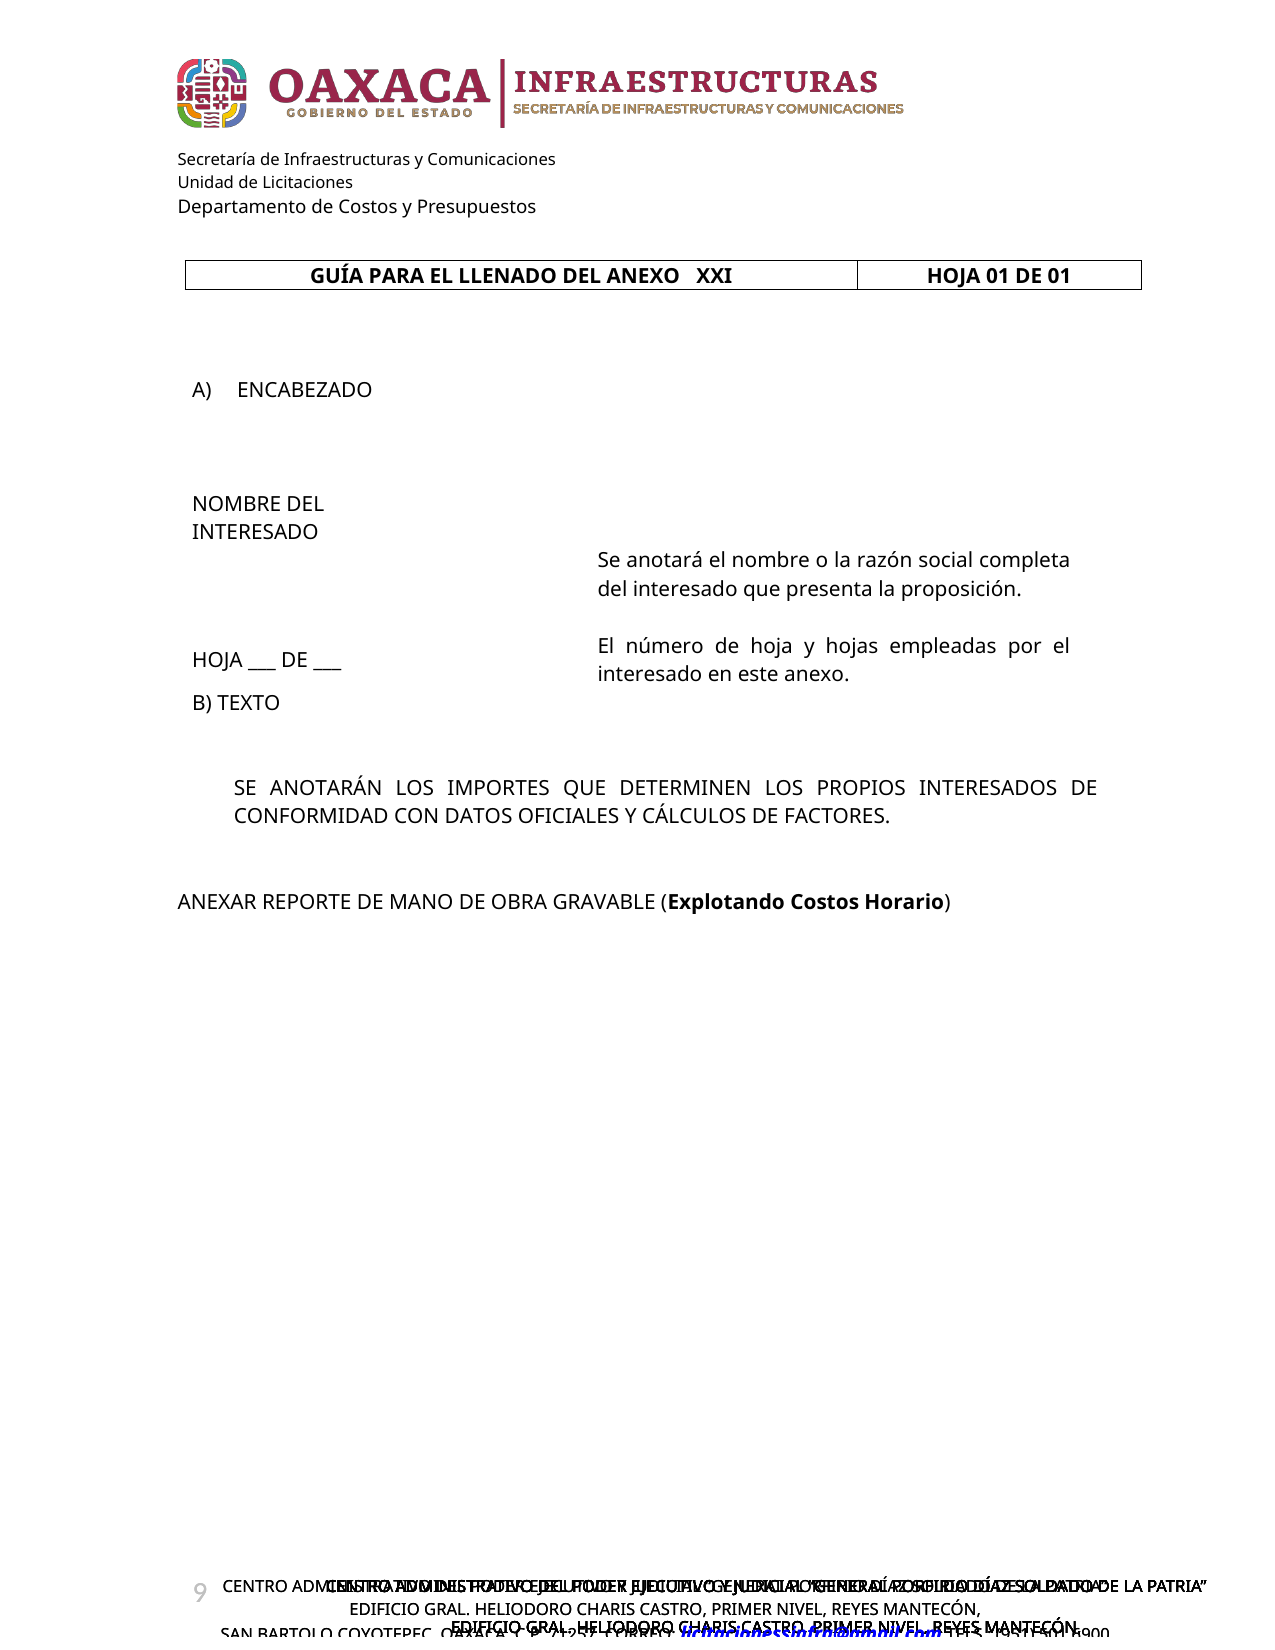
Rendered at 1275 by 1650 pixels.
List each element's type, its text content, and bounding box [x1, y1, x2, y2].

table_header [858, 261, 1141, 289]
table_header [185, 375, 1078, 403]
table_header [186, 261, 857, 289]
text ANEXAR REPORTE DE MANO DE OBRA GRAVABLE (Explotando Costos Horario) [177, 887, 1098, 915]
text SE ANOTARÁN LOS IMPORTES QUE DETERMINEN LOS PROPIOS INTERESADOS DE CONFORMIDAD CON DATOS OFICIALES Y CÁLCULOS DE FACTORES. [233, 773, 1098, 830]
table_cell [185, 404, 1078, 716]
picture [177, 59, 928, 130]
